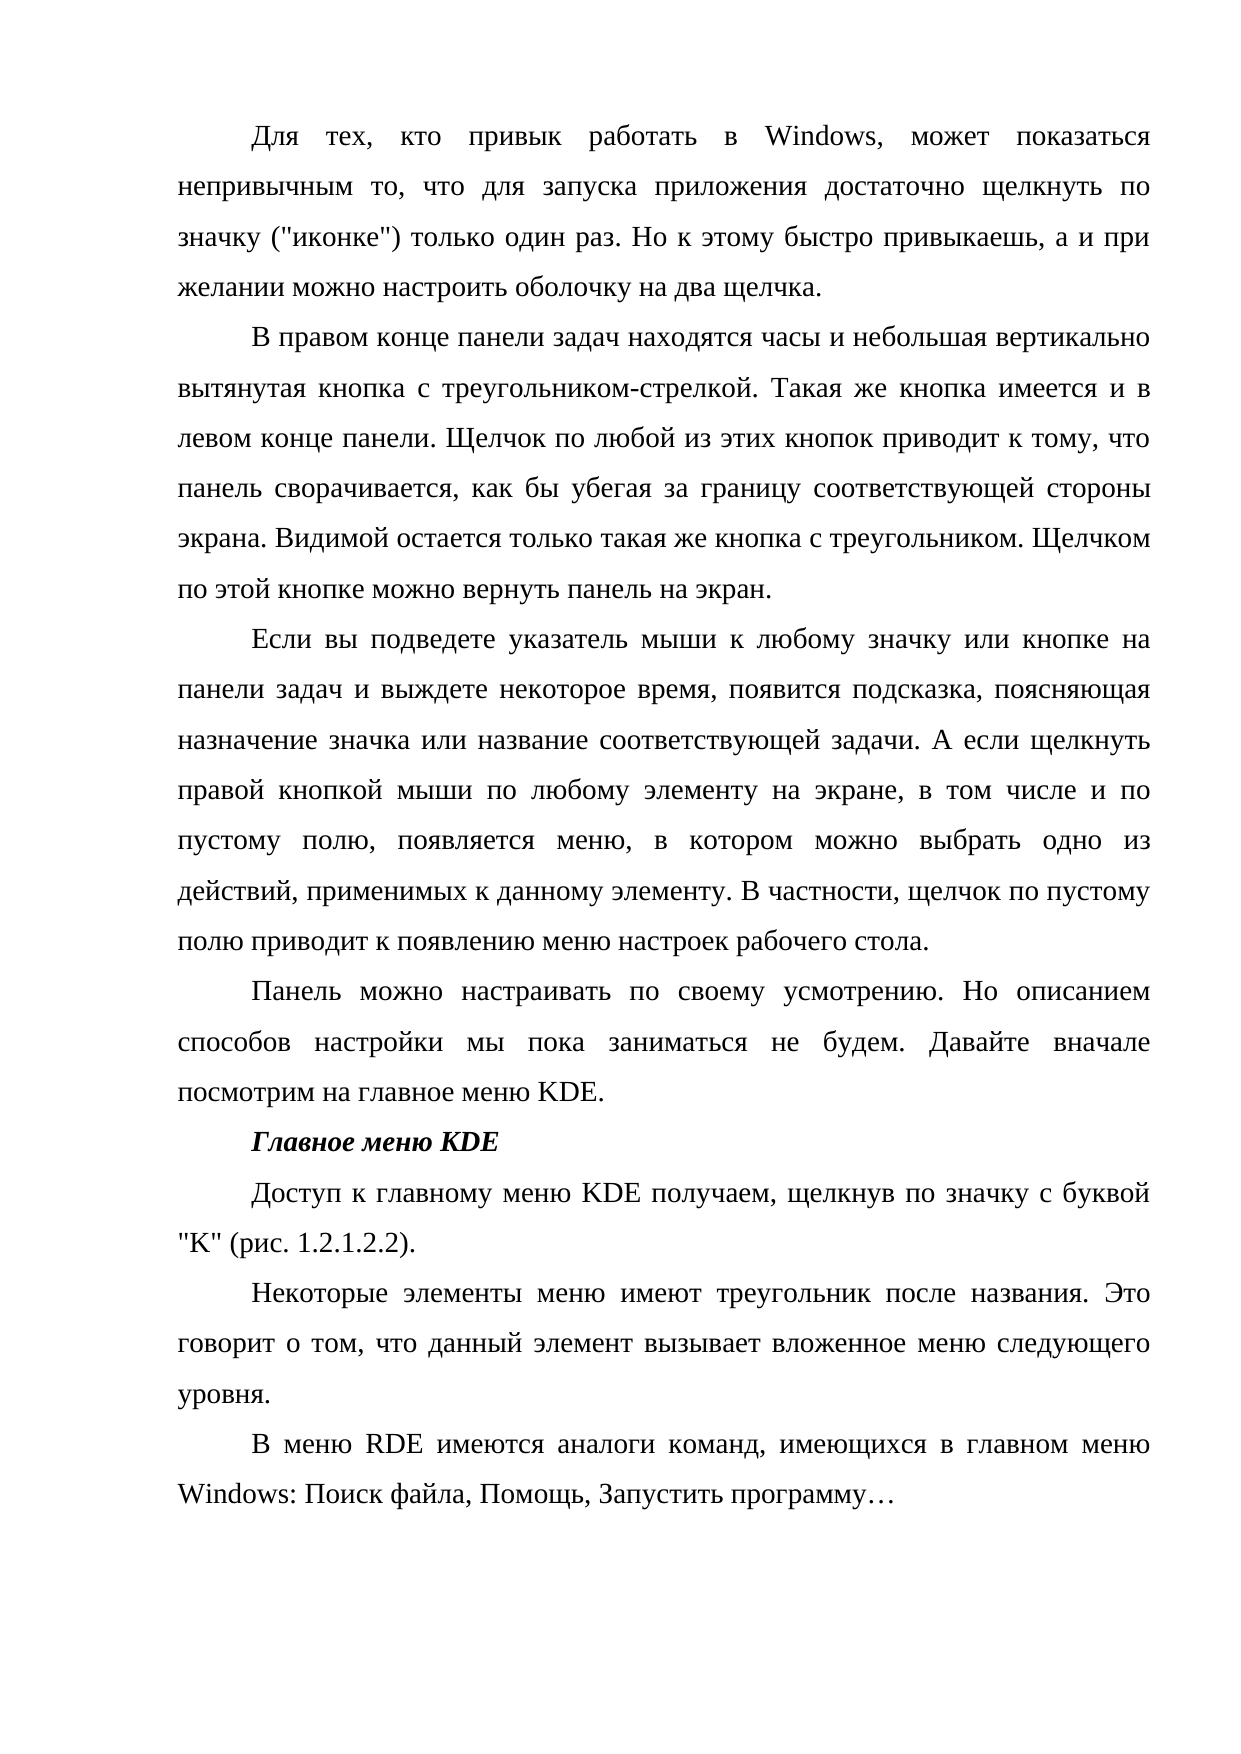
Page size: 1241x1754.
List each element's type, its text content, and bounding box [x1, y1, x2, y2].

text Панель можно настраивать по своему усмотрению. Но описанием способов настройки мы пока заниматься не будем. Давайте вначале посмотрим на главное меню KDE. [177, 973, 1152, 1108]
text Для тех, кто привык работать в Windows, может показаться непривычным то, что для запуска приложения достаточно щелкнуть по значку ("иконке") только один раз. Но к этому быстро привыкаешь, а и при желании можно настроить оболочку на два щелчка. [177, 118, 1152, 303]
text Некоторые элементы меню имеют треугольник после названия. Это говорит о том, что данный элемент вызывает вложенное меню следующего уровня. [177, 1275, 1152, 1409]
subtitle Главное меню KDE [177, 1124, 1152, 1158]
text Доступ к главному меню KDE получаем, щелкнув по значку с буквой "K" (рис. 1.2.1.2.2). [177, 1175, 1152, 1258]
text В меню RDE имеются аналоги команд, имеющихся в главном меню Windows: Поиск файла, Помощь, Запустить программу… [177, 1426, 1152, 1510]
text В правом конце панели задач находятся часы и небольшая вертикально вытянутая кнопка с треугольником-стрелкой. Такая же кнопка имеется и в левом конце панели. Щелчок по любой из этих кнопок приводит к тому, что панель сворачивается, как бы убегая за границу соответствующей стороны экрана. Видимой остается только такая же кнопка с треугольником. Щелчком по этой кнопке можно вернуть панель на экран. [177, 319, 1152, 604]
text Если вы подведете указатель мыши к любому значку или кнопке на панели задач и выждете некоторое время, появится подсказка, поясняющая назначение значка или название соответствующей задачи. А если щелкнуть правой кнопкой мыши по любому элементу на экране, в том числе и по пустому полю, появляется меню, в котором можно выбрать одно из действий, применимых к данному элементу. В частности, щелчок по пустому полю приводит к появлению меню настроек рабочего стола. [177, 621, 1152, 957]
